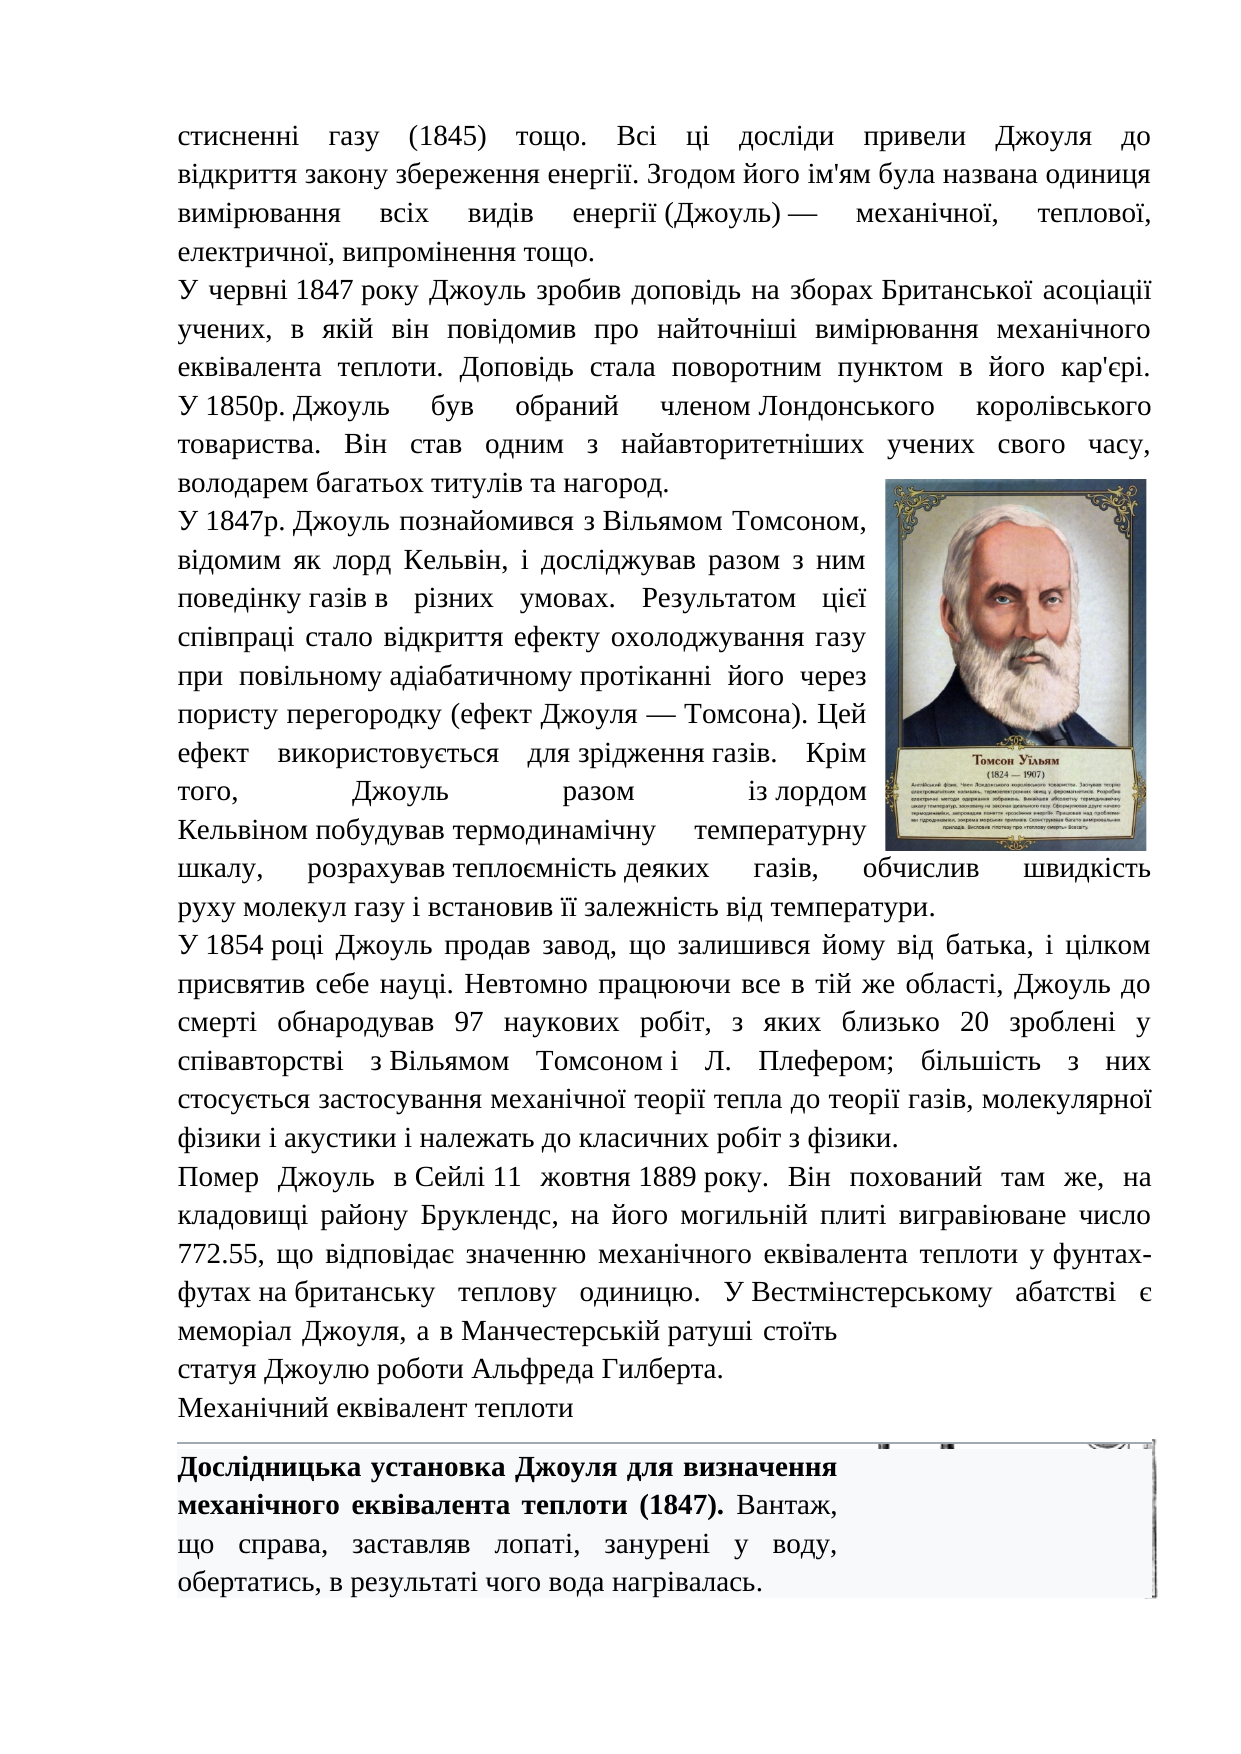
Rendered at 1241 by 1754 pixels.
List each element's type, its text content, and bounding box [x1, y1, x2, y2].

text У 1854 році Джоуль продав завод, що залишився йому від батька, і цілком присвятив себе науці. Невтомно працюючи все в тій же області, Джоуль до смерті обнародував 97 наукових робіт, з яких близько 20 зроблені у співавторстві з Вільямом Томсоном і Л. Плефером; більшість з них стосується застосування механічної теорії тепла до теорії газів, молекулярної фізики і акустики і належать до класичних робіт з фізики. [177, 927, 1152, 1154]
picture [856, 1345, 1165, 1600]
text Механічний еквівалент теплоти [177, 1390, 1152, 1442]
text Дослідницька установка Джоуля для визначення механічного еквівалента теплоти (1847). Вантаж, що справа, заставляв лопаті, занурені у воду, обертатись, в результаті чого вода нагрівалась. [177, 1449, 1152, 1598]
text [177, 118, 1152, 267]
picture [883, 479, 1147, 849]
text У 1847р. Джоуль познайомився з Вільямом Томсоном, відомим як лорд Кельвін, і досліджував разом з ним поведінку газів в різних умовах. Результатом цієї співпраці стало відкриття ефекту охолоджування газу при повільному адіабатичному протіканні його через пористу перегородку (ефект Джоуля — Томсона). Цей ефект використовується для зрідження газів. Крім того, Джоуль разом із лордом Кельвіном побудував термодинамічну температурну шкалу, розрахував теплоємність деяких газів, обчислив швидкість руху молекул газу і встановив її залежність від температури. [177, 503, 1152, 922]
text У червні 1847 року Джоуль зробив доповідь на зборах Британської асоціації учених, в якій він повідомив про найточніші вимірювання механічного еквівалента теплоти. Доповідь стала поворотним пунктом в його кар'єрі. У 1850р. Джоуль був обраний членом Лондонського королівського товариства. Він став одним з найавторитетніших учених свого часу, володарем багатьох титулів та нагород. [177, 272, 1152, 498]
text Помер Джоуль в Сейлі 11 жовтня 1889 року. Він похований там же, на кладовищі району Бруклендс, на його могильній плиті вигравіюване число 772.55, що відповідає значенню механічного еквівалента теплоти у фунтах-футах на британську теплову одиницю. У Вестмінстерському абатстві є меморіал Джоуля, а в Манчестерській ратуші стоїть статуя Джоулю роботи Альфреда Гилберта. [177, 1159, 1152, 1385]
